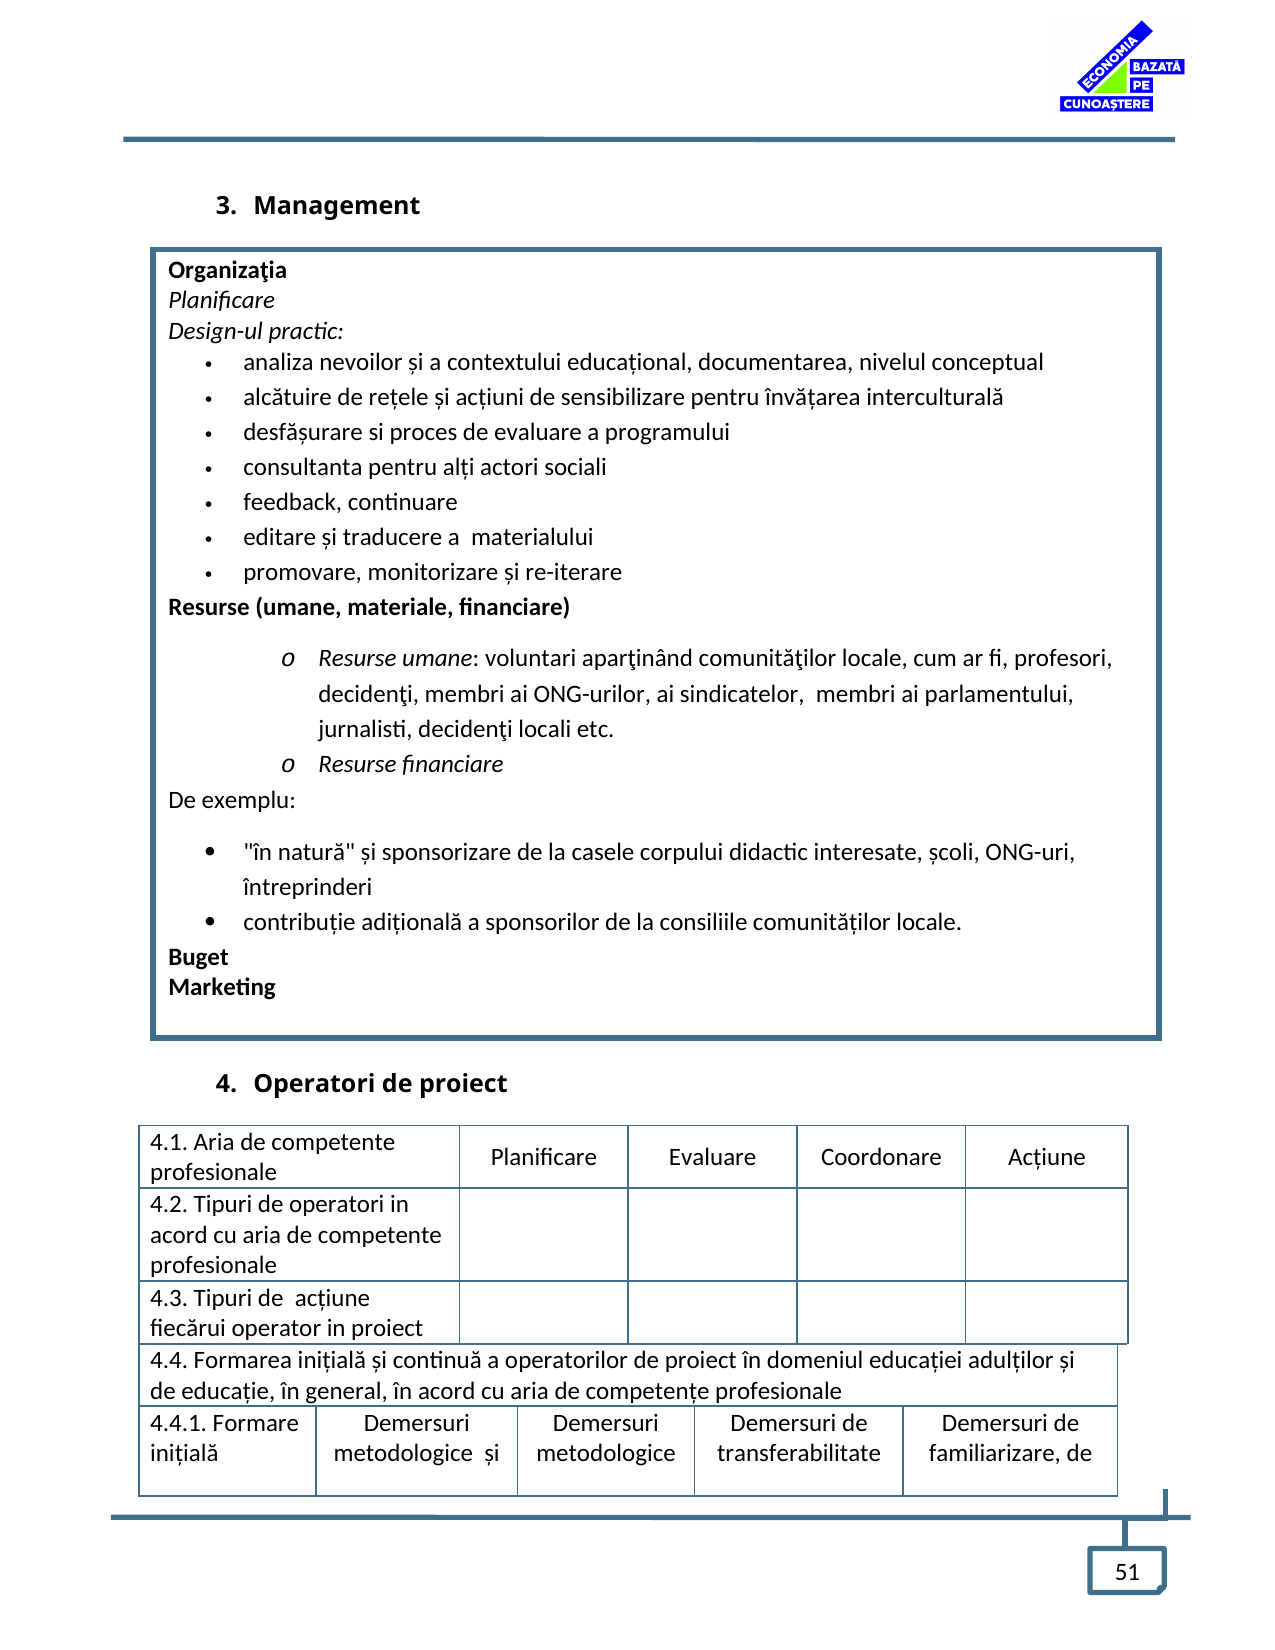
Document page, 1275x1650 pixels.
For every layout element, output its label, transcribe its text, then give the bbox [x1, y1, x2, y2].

table_header 4.1. Aria de competente profesionale [140, 1126, 459, 1187]
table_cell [140, 1407, 315, 1495]
table_cell [629, 1282, 796, 1343]
table_cell [798, 1282, 965, 1343]
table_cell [695, 1407, 902, 1495]
table_header Acţiune [966, 1126, 1127, 1187]
table_cell 4.2. Tipuri de operatori in acord cu aria de competente profesionale [140, 1189, 459, 1280]
table_cell 4.4. Formarea iniţială şi continuă a operatorilor de proiect în domeniul educaţiei adulţilor şi de educaţie, în general, în acord cu aria de competenţe profesionale [140, 1345, 1117, 1405]
table_header Evaluare [629, 1126, 796, 1187]
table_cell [317, 1407, 517, 1495]
subtitle Management [216, 187, 1125, 222]
table_cell [798, 1189, 965, 1280]
table_header Coordonare [798, 1126, 965, 1187]
subtitle Operatori de proiect [216, 1065, 1125, 1099]
table_cell [966, 1189, 1127, 1280]
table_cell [904, 1407, 1117, 1495]
table_header Planificare [460, 1126, 627, 1187]
table_cell [460, 1282, 627, 1343]
picture [1050, 15, 1191, 119]
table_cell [518, 1407, 694, 1495]
table_cell [629, 1189, 796, 1280]
table_cell [966, 1282, 1127, 1343]
table_cell 4.3. Tipuri de acţiune fiecărui operator in proiect [140, 1282, 459, 1343]
table_cell [460, 1189, 627, 1280]
